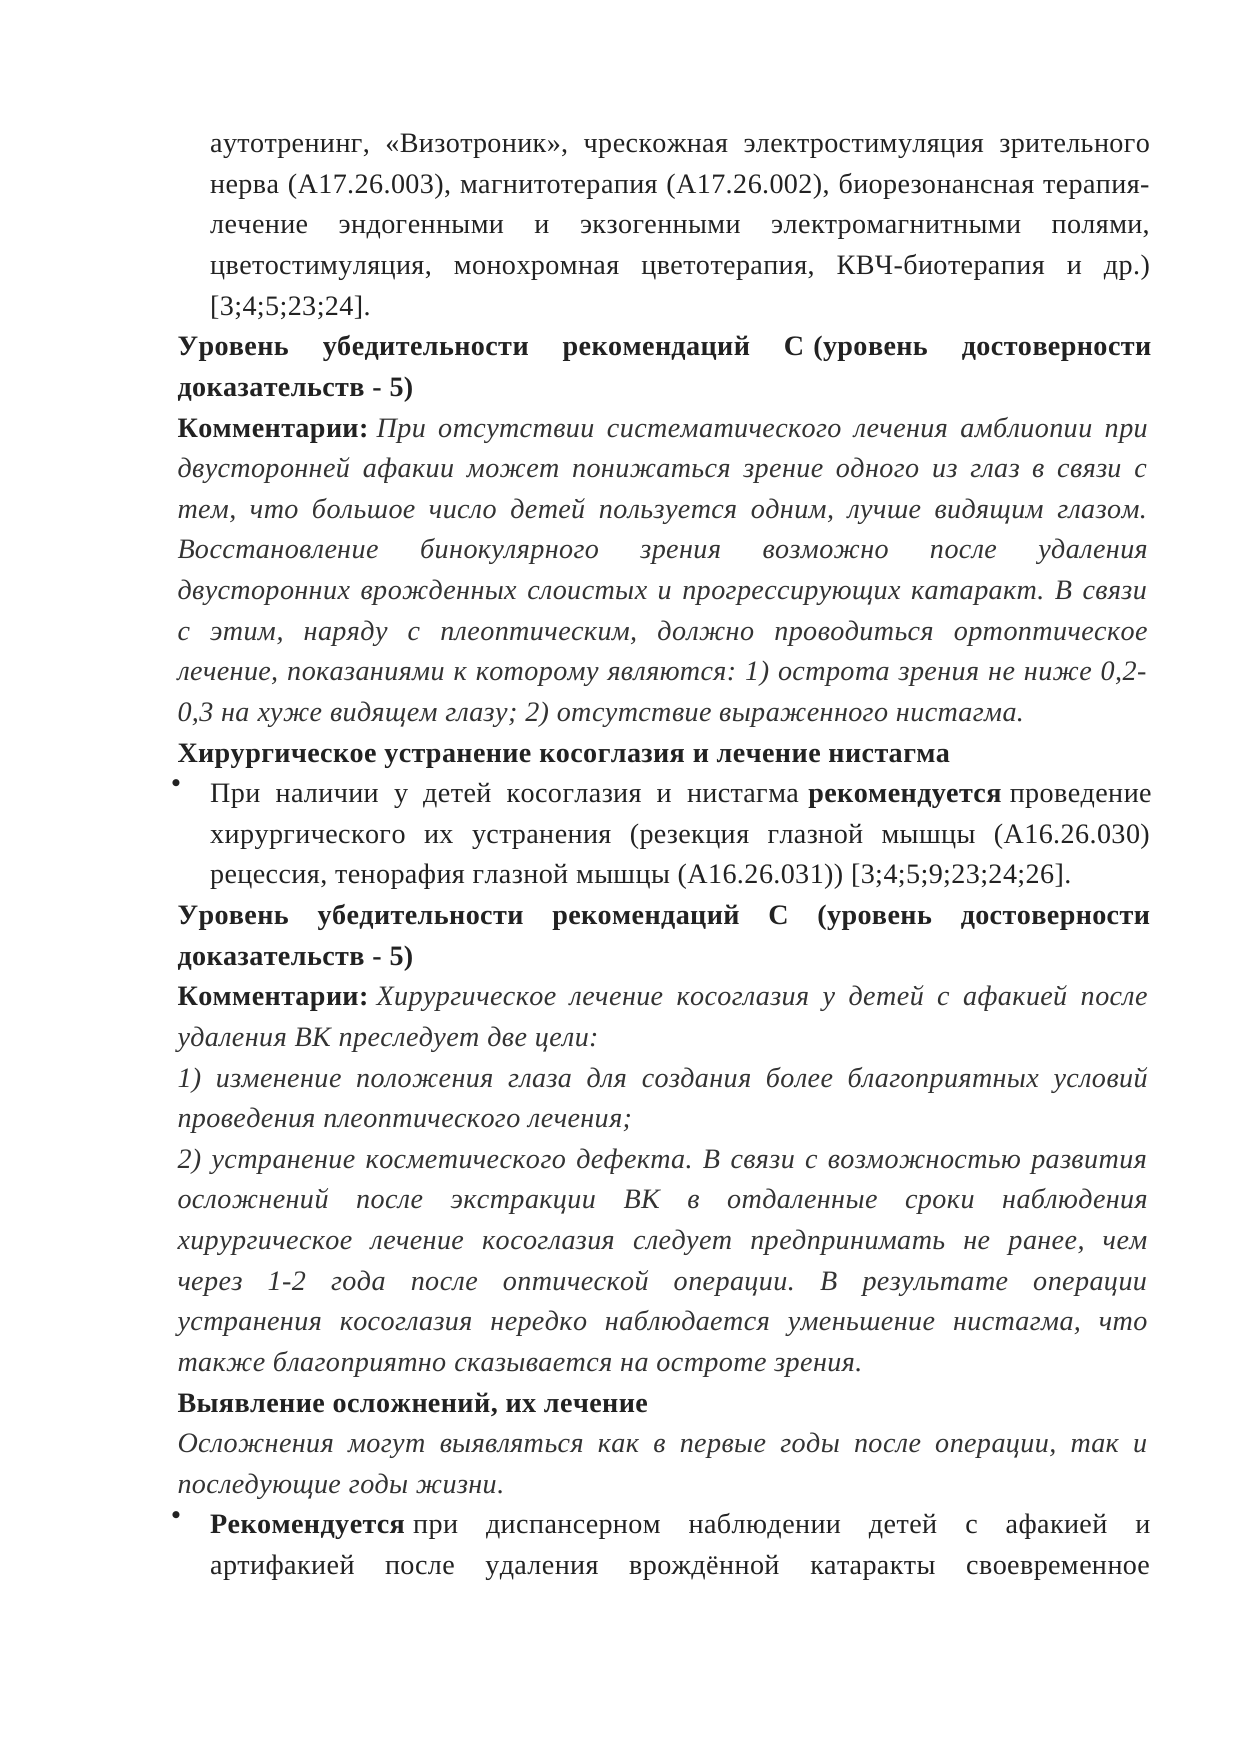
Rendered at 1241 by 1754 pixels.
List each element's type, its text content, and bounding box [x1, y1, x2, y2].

text Комментарии: Хирургическое лечение косоглазия у детей с афакией после удаления ВК преследует две цели: [177, 971, 1152, 1052]
text 2) устранение косметического дефекта. В связи с возможностью развития осложнений после экстракции ВК в отдаленные сроки наблюдения хирургическое лечение косоглазия следует предпринимать не ранее, чем через 1-2 года после оптической операции. В результате операции устранения косоглазия нередко наблюдается уменьшение нистагма, что также благоприятно сказывается на остроте зрения. [177, 1134, 1152, 1377]
text Комментарии: При отсутствии систематического лечения амблиопии при двусторонней афакии может понижаться зрение одного из глаз в связи с тем, что большое число детей пользуется одним, лучше видящим глазом. Восстановление бинокулярного зрения возможно после удаления двусторонних врожденных слоистых и прогрессирующих катаракт. В связи с этим, наряду с плеоптическим, должно проводиться ортоптическое лечение, показаниями к которому являются: 1) острота зрения не ниже 0,2-0,3 на хуже видящем глазу; 2) отсутствие выраженного нистагма. [177, 402, 1152, 727]
text 1) изменение положения глаза для создания более благоприятных условий проведения плеоптического лечения; [177, 1052, 1152, 1134]
text Уровень убедительности рекомендаций C (уровень достоверности доказательств - 5) [177, 321, 1152, 402]
text Выявление осложнений, их лечение [177, 1377, 1152, 1418]
text Уровень убедительности рекомендаций C (уровень достоверности доказательств - 5) [177, 890, 1152, 971]
text Хирургическое устранение косоглазия и лечение нистагма [177, 727, 1152, 768]
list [172, 118, 1152, 321]
text Осложнения могут выявляться как в первые годы после операции, так и последующие годы жизни. [177, 1418, 1152, 1499]
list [172, 1499, 1152, 1581]
list При наличии у детей косоглазия и нистагма рекомендуется проведение хирургического их устранения (резекция глазной мышцы (A16.26.030) рецессия, тенорафия глазной мышцы (A16.26.031)) [3;4;5;9;23;24;26]. [172, 768, 1152, 890]
